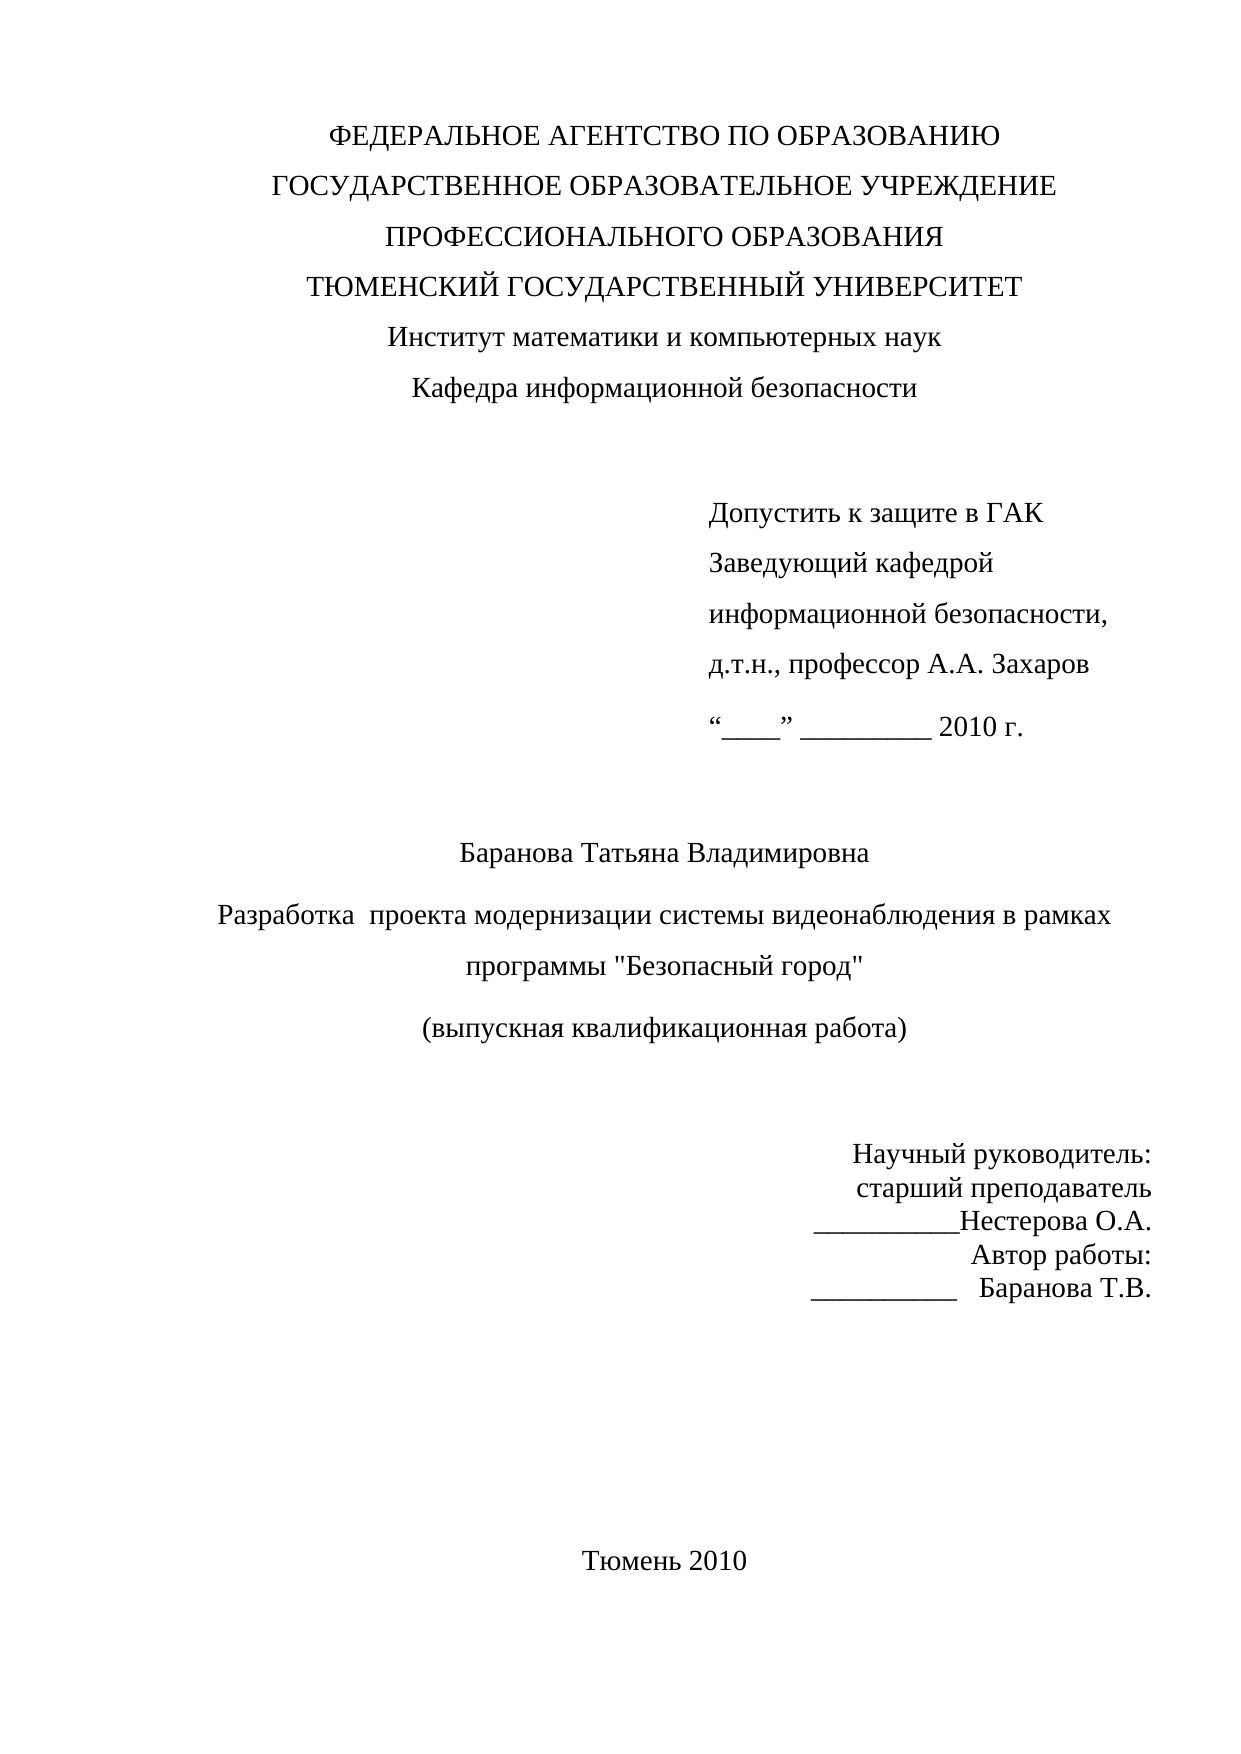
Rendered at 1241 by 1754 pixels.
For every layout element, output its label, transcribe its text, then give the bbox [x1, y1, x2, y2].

text старший преподаватель [177, 1170, 1152, 1203]
text ФЕДЕРАЛЬНОЕ АГЕНТСТВО ПО ОБРАЗОВАНИЮ [177, 118, 1152, 152]
text ТЮМЕНСКИЙ ГОСУДАРСТВЕННЫЙ УНИВЕРСИТЕТ [177, 269, 1152, 303]
text Научный руководитель: [177, 1136, 1152, 1170]
text Допустить к защите в ГАК Заведующий кафедрой информационной безопасности, д.т.н., профессор А.А. Захаров [709, 495, 1152, 680]
text Автор работы: [177, 1237, 1152, 1270]
text Баранова Татьяна Владимировна [177, 835, 1152, 868]
text Институт математики и компьютерных наук [177, 319, 1152, 353]
text Тюмень 2010 [177, 1543, 1152, 1577]
text ГОСУДАРСТВЕННОЕ ОБРАЗОВАТЕЛЬНОЕ УЧРЕЖДЕНИЕ ПРОФЕССИОНАЛЬНОГО ОБРАЗОВАНИЯ [177, 168, 1152, 252]
text (выпускная квалификационная работа) [177, 1011, 1152, 1044]
text Разработка проекта модернизации системы видеонаблюдения в рамках программы "Безопасный город" [177, 897, 1152, 981]
text Кафедра информационной безопасности [177, 370, 1152, 403]
text __________Нестерова О.А. [177, 1203, 1152, 1237]
text __________ Баранова Т.В. [177, 1270, 1152, 1304]
text “____” _________ . [709, 709, 1152, 743]
